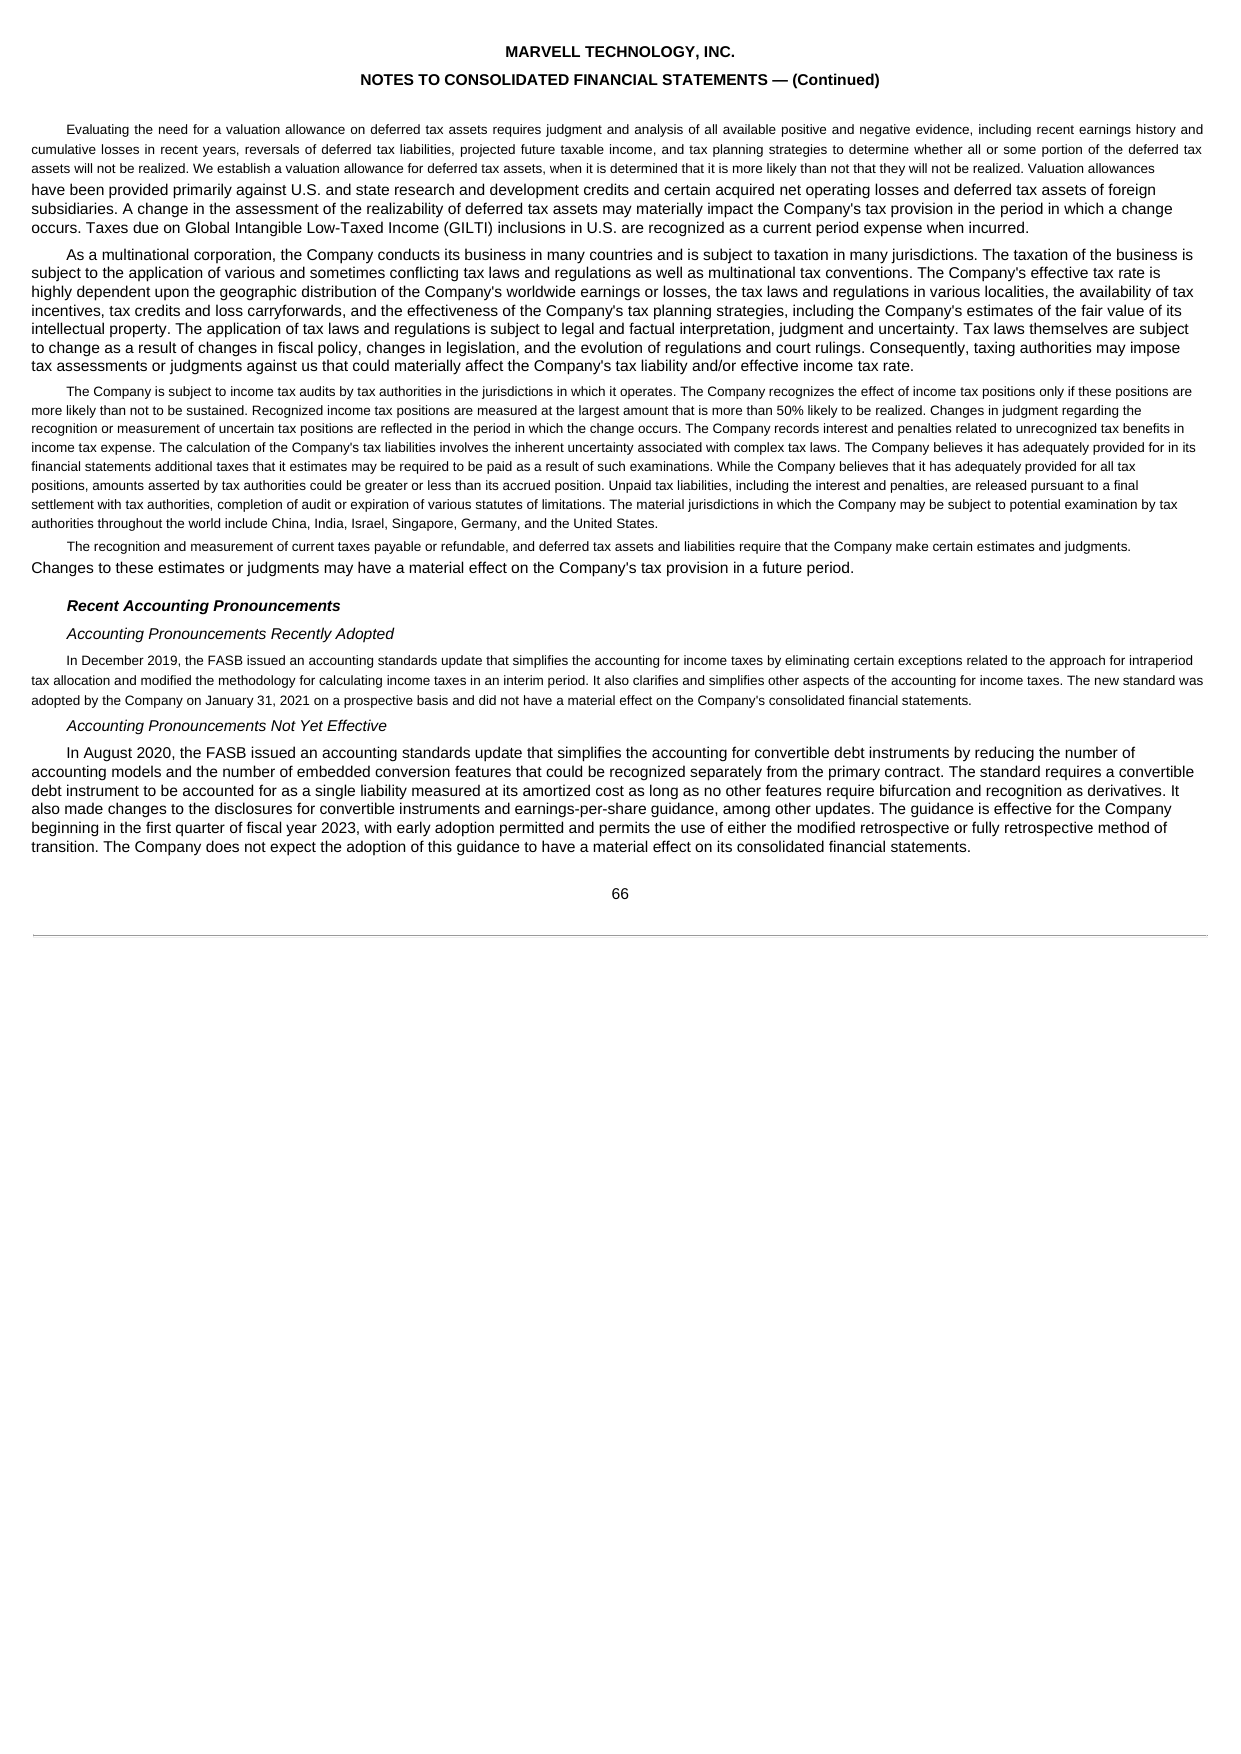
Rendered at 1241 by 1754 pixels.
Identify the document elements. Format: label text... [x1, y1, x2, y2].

text 66 [31, 884, 1209, 903]
text As a multinational corporation, the Company conducts its business in many countries and is subject to taxation in many jurisdictions. The taxation of the business is subject to the application of various and sometimes conflicting tax laws and regulations as well as multinational tax conventions. The Company's effective tax rate is highly dependent upon the geographic distribution of the Company's worldwide earnings or losses, the tax laws and regulations in various localities, the availability of tax incentives, tax credits and loss carryforwards, and the effectiveness of the Company's tax planning strategies, including the Company's estimates of the fair value of its intellectual property. The application of tax laws and regulations is subject to legal and factual interpretation, judgment and uncertainty. Tax laws themselves are subject to change as a result of changes in fiscal policy, changes in legislation, and the evolution of regulations and court rulings. Consequently, taxing authorities may impose tax assessments or judgments against us that could materially affect the Company's tax liability and/or effective income tax rate. [31, 245, 1203, 375]
text MARVELL TECHNOLOGY, INC. [31, 43, 1209, 61]
text have been provided primarily against U.S. and state research and development credits and certain acquired net operating losses and deferred tax assets of foreign subsidiaries. A change in the assessment of the realizability of deferred tax assets may materially impact the Company's tax provision in the period in which a change occurs. Taxes due on Global Intangible Low-Taxed Income (GILTI) inclusions in U.S. are recognized as a current period expense when incurred. [31, 181, 1205, 237]
text Accounting Pronouncements Recently Adopted [67, 624, 1207, 642]
text The Company is subject to income tax audits by tax authorities in the jurisdictions in which it operates. The Company recognizes the effect of income tax positions only if these positions are more likely than not to be sustained. Recognized income tax positions are measured at the largest amount that is more than 50% likely to be realized. Changes in judgment regarding the recognition or measurement of uncertain tax positions are reflected in the period in which the change occurs. The Company records interest and penalties related to unrecognized tax benefits in income tax expense. The calculation of the Company's tax liabilities involves the inherent uncertainty associated with complex tax laws. The Company believes it has adequately provided for in its financial statements additional taxes that it estimates may be required to be paid as a result of such examinations. While the Company believes that it has adequately provided for all tax positions, amounts asserted by tax authorities could be greater or less than its accrued position. Unpaid tax liabilities, including the interest and penalties, are released pursuant to a final settlement with tax authorities, completion of audit or expiration of various statutes of limitations. The material jurisdictions in which the Company may be subject to potential examination by tax authorities throughout the world include China, India, Israel, Singapore, Germany, and the United States. [31, 383, 1197, 531]
text In August 2020, the FASB issued an accounting standards update that simplifies the accounting for convertible debt instruments by reducing the number of accounting models and the number of embedded conversion features that could be recognized separately from the primary contract. The standard requires a convertible debt instrument to be accounted for as a single liability measured at its amortized cost as long as no other features require bifurcation and recognition as derivatives. It also made changes to the disclosures for convertible instruments and earnings-per-share guidance, among other updates. The guidance is effective for the Company beginning in the first quarter of fiscal year 2023, with early adoption permitted and permits the use of either the modified retrospective or fully retrospective method of transition. The Company does not expect the adoption of this guidance to have a material effect on its consolidated financial statements. [31, 744, 1201, 855]
text NOTES TO CONSOLIDATED FINANCIAL STATEMENTS — (Continued) [31, 71, 1209, 89]
text In December 2019, the FASB issued an accounting standards update that simplifies the accounting for income taxes by eliminating certain exceptions related to the approach for intraperiod tax allocation and modified the methodology for calculating income taxes in an interim period. It also clarifies and simplifies other aspects of the accounting for income taxes. The new standard was adopted by the Company on January 31, 2021 on a prospective basis and did not have a material effect on the Company's consolidated financial statements. [31, 652, 1207, 708]
text Evaluating the need for a valuation allowance on deferred tax assets requires judgment and analysis of all available positive and negative evidence, including recent earnings history and cumulative losses in recent years, reversals of deferred tax liabilities, projected future taxable income, and tax planning strategies to determine whether all or some portion of the deferred tax assets will not be realized. We establish a valuation allowance for deferred tax assets, when it is determined that it is more likely than not that they will not be realized. Valuation allowances [31, 122, 1205, 176]
text The recognition and measurement of current taxes payable or refundable, and deferred tax assets and liabilities require that the Company make certain estimates and judgments. [67, 539, 1207, 554]
picture [30, 932, 1209, 939]
text Accounting Pronouncements Not Yet Effective [67, 716, 1207, 734]
text Changes to these estimates or judgments may have a material effect on the Company's tax provision in a future period. [31, 558, 1207, 577]
text Recent Accounting Pronouncements [67, 597, 1207, 615]
